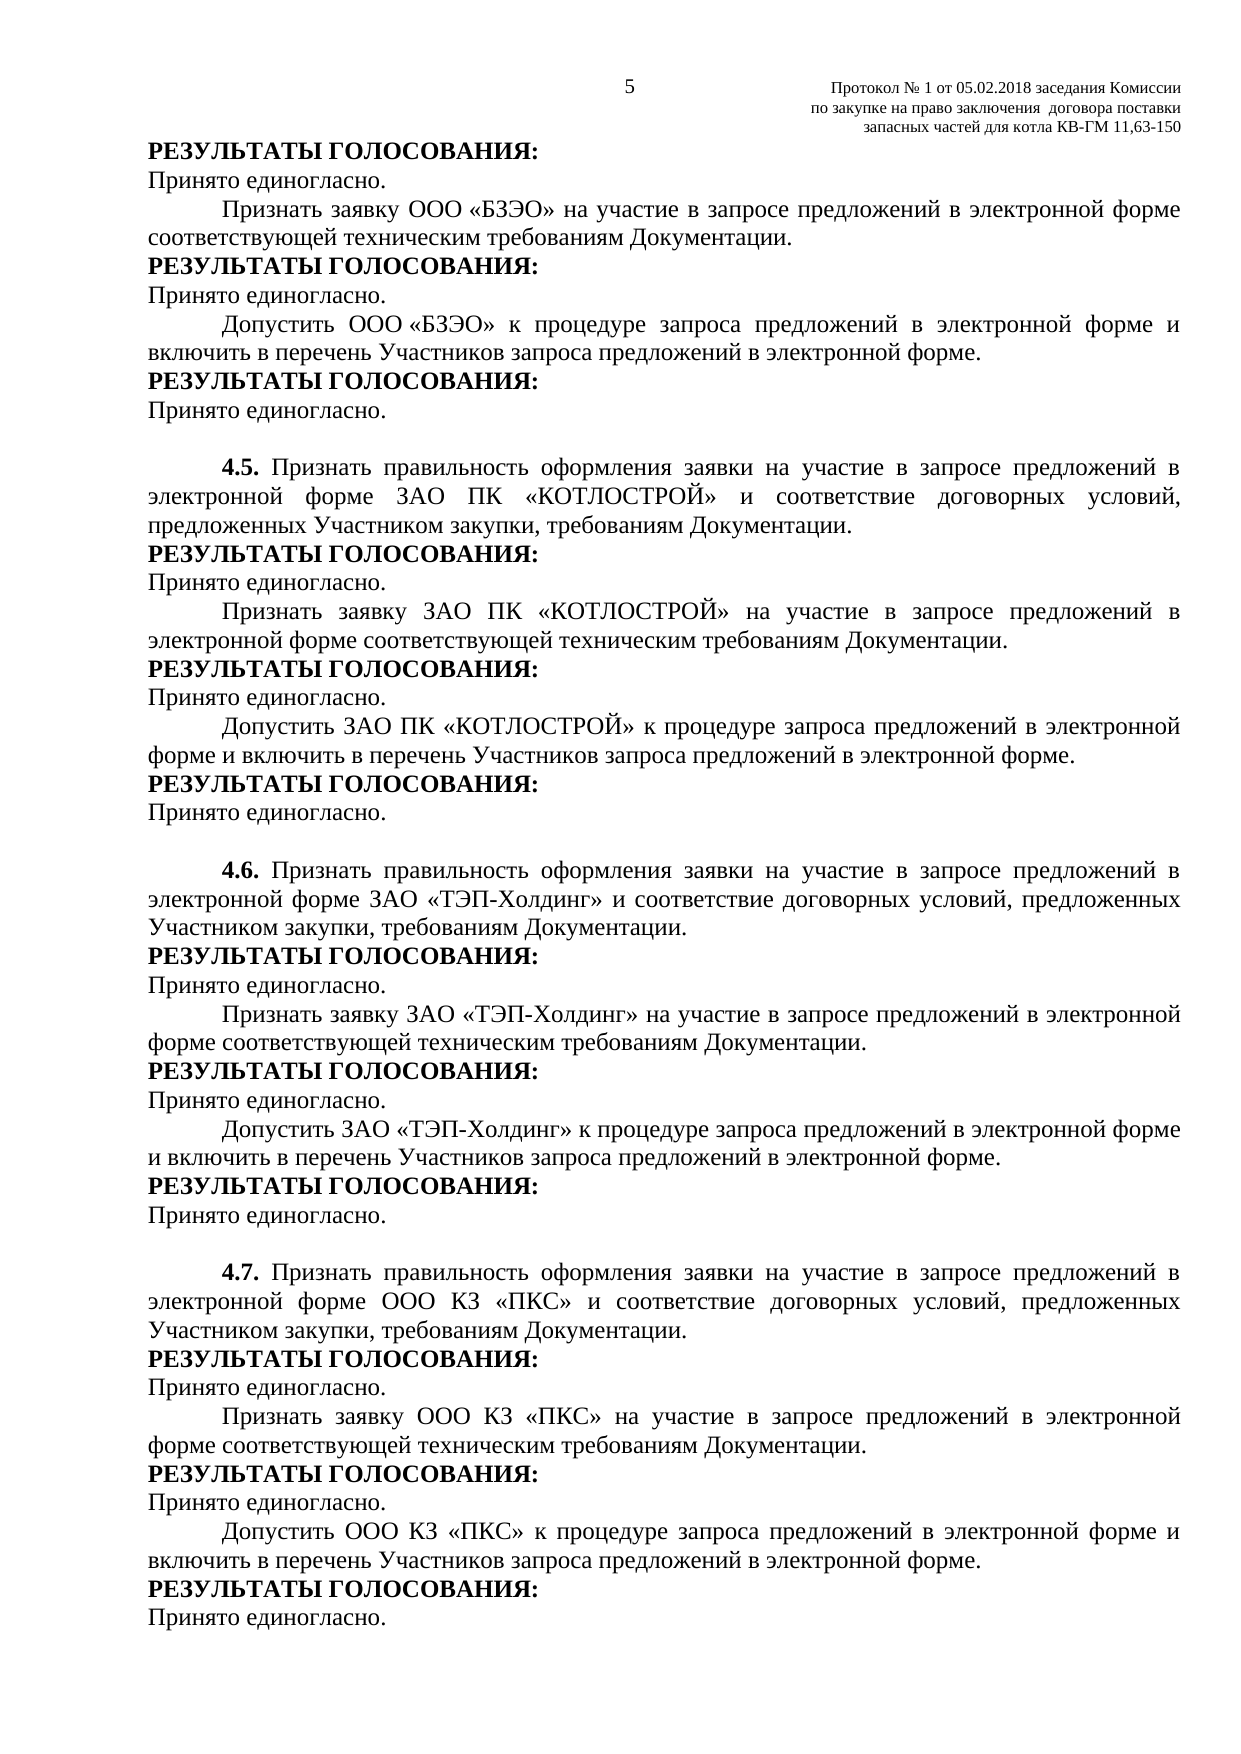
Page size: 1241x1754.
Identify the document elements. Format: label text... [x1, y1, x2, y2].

text 4.5. Признать правильность оформления заявки на участие в запросе предложений в электронной форме ЗАО ПК «КОТЛОСТРОЙ» и соответствие договорных условий, предложенных Участником закупки, требованиям Документации. [148, 452, 1181, 539]
text Принято единогласно. [148, 395, 1181, 424]
text РЕЗУЛЬТАТЫ ГОЛОСОВАНИЯ: [148, 1574, 1181, 1602]
text Признать заявку ООО КЗ «ПКС» на участие в запросе предложений в электронной форме соответствующей техническим требованиям Документации. [148, 1401, 1181, 1459]
text Принято единогласно. [148, 165, 1181, 194]
text РЕЗУЛЬТАТЫ ГОЛОСОВАНИЯ: [148, 1056, 1181, 1085]
text РЕЗУЛЬТАТЫ ГОЛОСОВАНИЯ: [148, 251, 1181, 280]
text РЕЗУЛЬТАТЫ ГОЛОСОВАНИЯ: [148, 941, 1181, 970]
text РЕЗУЛЬТАТЫ ГОЛОСОВАНИЯ: [148, 1459, 1181, 1487]
text Принято единогласно. [148, 682, 1181, 711]
text Принято единогласно. [148, 797, 1181, 826]
text РЕЗУЛЬТАТЫ ГОЛОСОВАНИЯ: [148, 654, 1181, 682]
text Принято единогласно. [148, 1085, 1181, 1114]
text Принято единогласно. [148, 1602, 1181, 1631]
text РЕЗУЛЬТАТЫ ГОЛОСОВАНИЯ: [148, 136, 1181, 165]
text Признать заявку ЗАО «ТЭП-Холдинг» на участие в запросе предложений в электронной форме соответствующей техническим требованиям Документации. [148, 999, 1181, 1056]
text РЕЗУЛЬТАТЫ ГОЛОСОВАНИЯ: [148, 366, 1181, 395]
text Принято единогласно. [148, 970, 1181, 999]
text Признать заявку ЗАО ПК «КОТЛОСТРОЙ» на участие в запросе предложений в электронной форме соответствующей техническим требованиям Документации. [148, 596, 1181, 654]
text Принято единогласно. [148, 1487, 1181, 1516]
text РЕЗУЛЬТАТЫ ГОЛОСОВАНИЯ: [148, 1344, 1181, 1372]
text Признать заявку ООО «БЗЭО» на участие в запросе предложений в электронной форме соответствующей техническим требованиям Документации. [148, 194, 1181, 251]
text 4.7. Признать правильность оформления заявки на участие в запросе предложений в электронной форме ООО КЗ «ПКС» и соответствие договорных условий, предложенных Участником закупки, требованиям Документации. [148, 1257, 1181, 1344]
text РЕЗУЛЬТАТЫ ГОЛОСОВАНИЯ: [148, 769, 1181, 797]
text Допустить ЗАО «ТЭП-Холдинг» к процедуре запроса предложений в электронной форме и включить в перечень Участников запроса предложений в электронной форме. [148, 1114, 1181, 1171]
text РЕЗУЛЬТАТЫ ГОЛОСОВАНИЯ: [148, 539, 1181, 567]
text Допустить ООО «БЗЭО» к процедуре запроса предложений в электронной форме и включить в перечень Участников запроса предложений в электронной форме. [148, 309, 1181, 366]
text Принято единогласно. [148, 1200, 1181, 1229]
text Принято единогласно. [148, 1372, 1181, 1401]
text РЕЗУЛЬТАТЫ ГОЛОСОВАНИЯ: [148, 1171, 1181, 1200]
text Допустить ЗАО ПК «КОТЛОСТРОЙ» к процедуре запроса предложений в электронной форме и включить в перечень Участников запроса предложений в электронной форме. [148, 711, 1181, 769]
text 4.6. Признать правильность оформления заявки на участие в запросе предложений в электронной форме ЗАО «ТЭП-Холдинг» и соответствие договорных условий, предложенных Участником закупки, требованиям Документации. [148, 855, 1181, 941]
text Принято единогласно. [148, 280, 1181, 309]
text Принято единогласно. [148, 567, 1181, 596]
text Допустить ООО КЗ «ПКС» к процедуре запроса предложений в электронной форме и включить в перечень Участников запроса предложений в электронной форме. [148, 1516, 1181, 1574]
